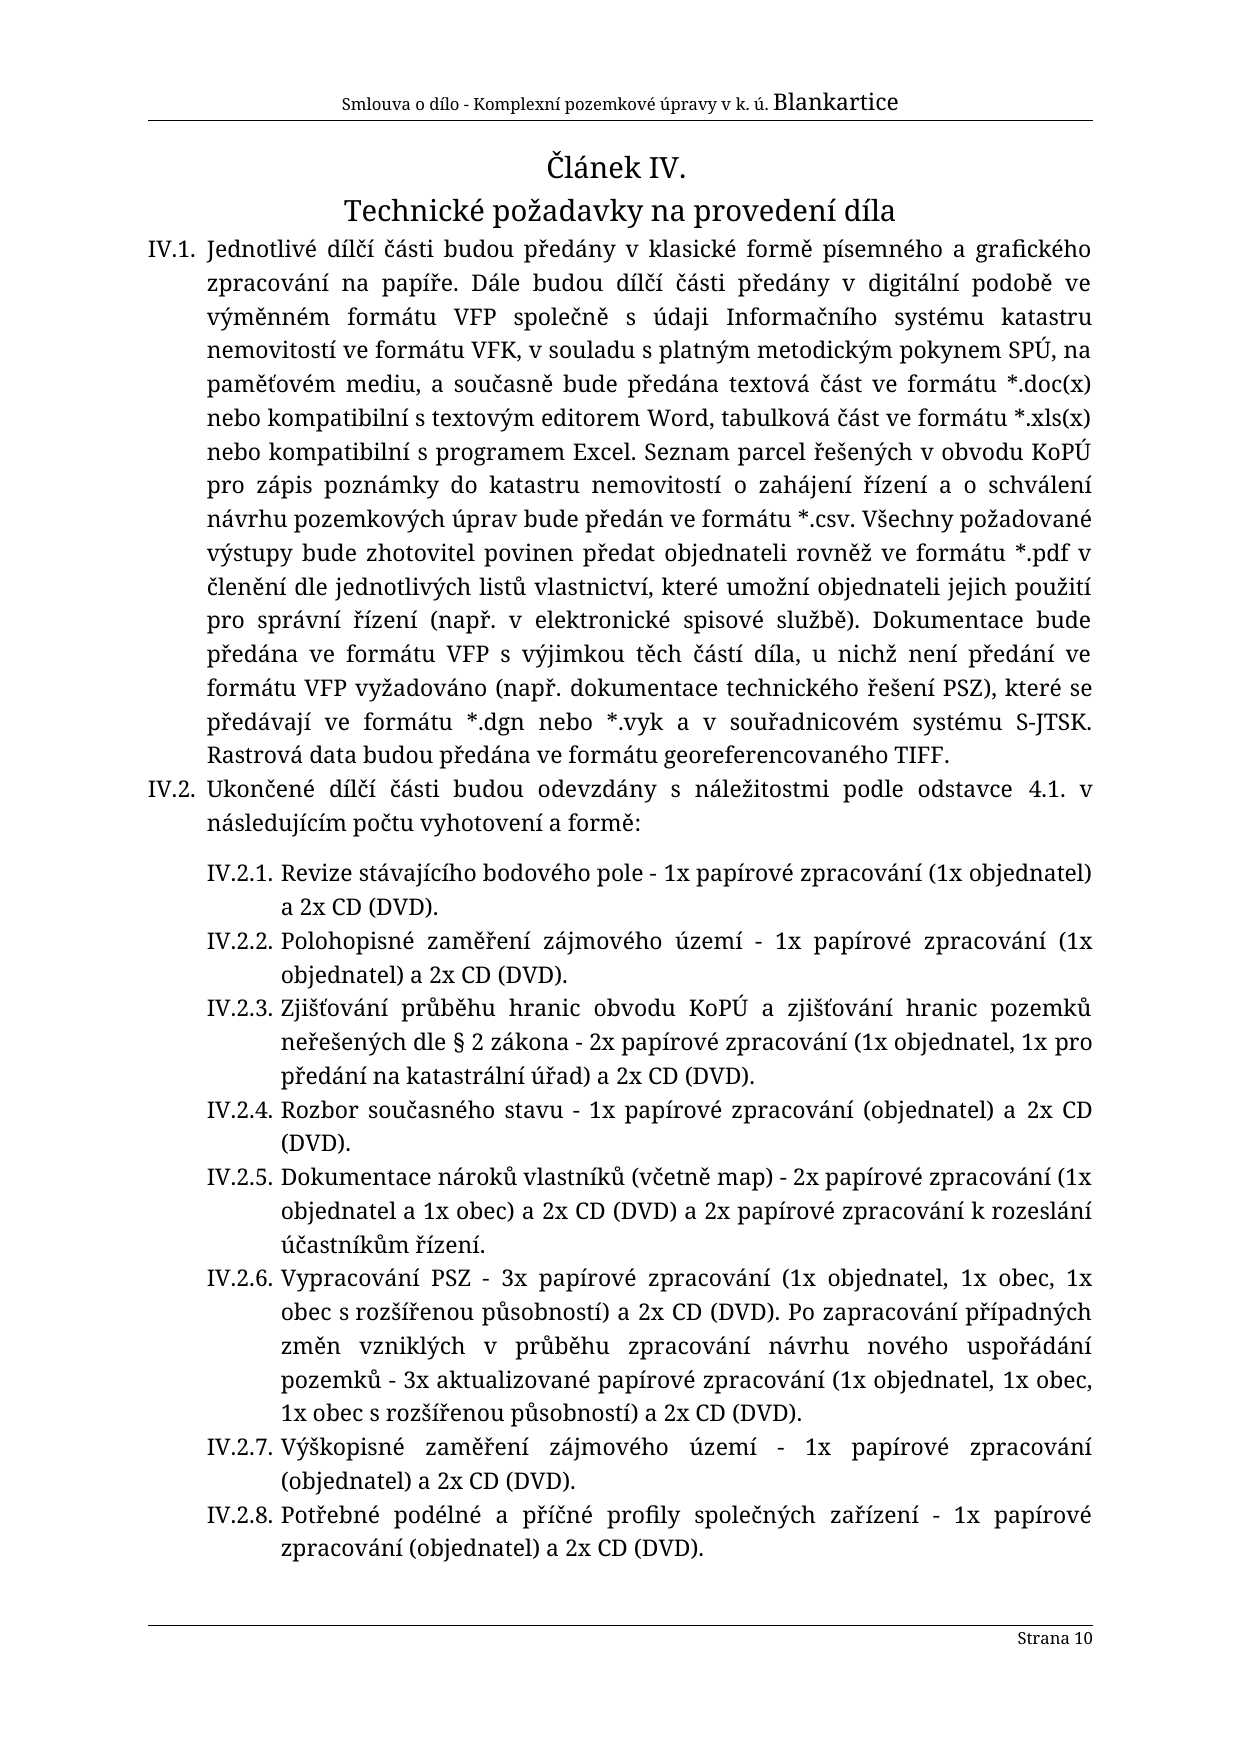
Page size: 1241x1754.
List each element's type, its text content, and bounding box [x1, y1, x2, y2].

text Potřebné podélné a příčné profily společných zařízení - 1x papírové zpracování (objednatel) a 2x CD (DVD). [207, 1499, 1093, 1564]
text Dokumentace nároků vlastníků (včetně map) - 2x papírové zpracování (1x objednatel a 1x obec) a 2x CD (DVD) a 2x papírové zpracování k rozeslání účastníkům řízení. [207, 1161, 1093, 1260]
subtitle Technické požadavky na provedení díla [148, 148, 1093, 230]
text Zjišťování průběhu hranic obvodu KoPÚ a zjišťování hranic pozemků neřešených dle § 2 zákona - 2x papírové zpracování (1x objednatel, 1x pro předání na katastrální úřad) a 2x CD (DVD). [207, 992, 1093, 1091]
list Jednotlivé dílčí části budou předány v klasické formě písemného a grafického zpracování na papíře. Dále budou dílčí části předány v digitální podobě ve výměnném formátu VFP společně s údaji Informačního systému katastru nemovitostí ve formátu VFK, v souladu s platným metodickým pokynem SPÚ, na paměťovém mediu, a současně bude předána textová část ve formátu *.doc(x) nebo kompatibilní s textovým editorem Word, tabulková část ve formátu *.xls(x) nebo kompatibilní s programem Excel. Seznam parcel řešených v obvodu KoPÚ pro zápis poznámky do katastru nemovitostí o zahájení řízení a o schválení návrhu pozemkových úprav bude předán ve formátu *.csv. Všechny požadované výstupy bude zhotovitel povinen předat objednateli rovněž ve formátu *.pdf v členění dle jednotlivých listů vlastnictví, které umožní objednateli jejich použití pro správní řízení (např. v elektronické spisové službě). Dokumentace bude předána ve formátu VFP s výjimkou těch částí díla, u nichž není předání ve formátu VFP vyžadováno (např. dokumentace technického řešení PSZ), které se předávají ve formátu *.dgn nebo *.vyk a v souřadnicovém systému S-JTSK. Rastrová data budou předána ve formátu georeferencovaného TIFF. [148, 233, 1093, 771]
text Rozbor současného stavu - 1x papírové zpracování (objednatel) a 2x CD (DVD). [207, 1094, 1093, 1159]
list Ukončené dílčí části budou odevzdány s náležitostmi podle odstavce 4.1. v následujícím počtu vyhotovení a formě: [148, 773, 1093, 838]
text Revize stávajícího bodového pole - 1x papírové zpracování (1x objednatel) a 2x CD (DVD). [207, 857, 1093, 922]
text Výškopisné zaměření zájmového území - 1x papírové zpracování (objednatel) a 2x CD (DVD). [207, 1431, 1093, 1496]
text Vypracování PSZ - 3x papírové zpracování (1x objednatel, 1x obec, 1x obec s rozšířenou působností) a 2x CD (DVD). Po zapracování případných změn vzniklých v průběhu zpracování návrhu nového uspořádání pozemků - 3x aktualizované papírové zpracování (1x objednatel, 1x obec, 1x obec s rozšířenou působností) a 2x CD (DVD). [207, 1262, 1093, 1429]
text Polohopisné zaměření zájmového území - 1x papírové zpracování (1x objednatel) a 2x CD (DVD). [207, 925, 1093, 990]
